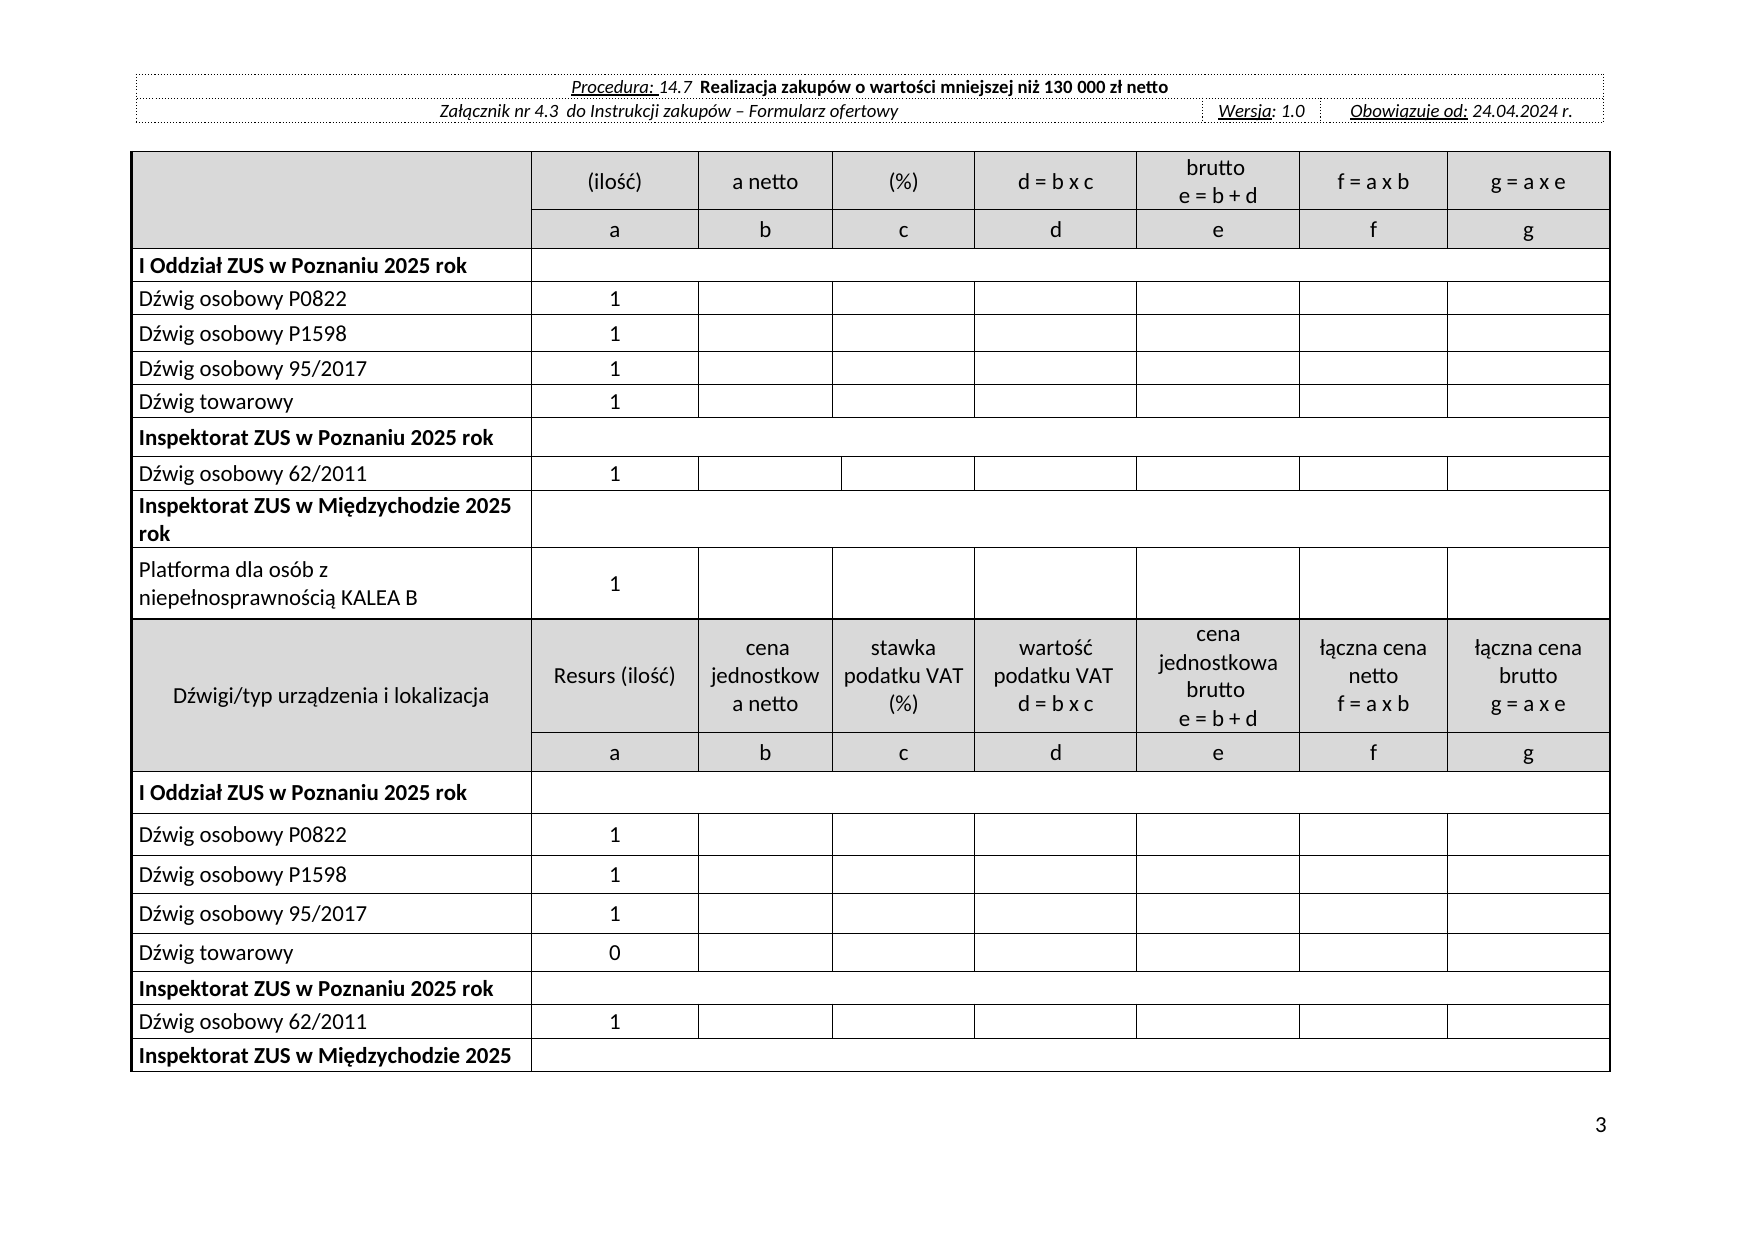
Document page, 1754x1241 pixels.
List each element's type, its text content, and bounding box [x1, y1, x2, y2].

table_cell [1448, 856, 1609, 893]
table_cell [1300, 814, 1447, 855]
table_cell [833, 894, 974, 933]
table_cell [699, 894, 832, 933]
table_cell f [1300, 733, 1447, 771]
table_cell [833, 548, 974, 617]
table_cell [1137, 894, 1299, 933]
table_cell [699, 282, 832, 313]
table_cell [1300, 152, 1447, 209]
table_cell [1448, 352, 1609, 384]
table_cell [1300, 894, 1447, 933]
table_cell Dźwig towarowy [133, 934, 531, 971]
table_cell [1300, 457, 1447, 490]
table_cell [1300, 282, 1447, 313]
table_cell [1448, 894, 1609, 933]
table_cell [975, 934, 1136, 971]
table_cell [833, 1005, 974, 1038]
table_cell Platforma dla osób z niepełnosprawnością KALEA B [133, 548, 531, 617]
table_cell [699, 315, 832, 351]
table_cell d [975, 210, 1136, 248]
table_cell [833, 385, 974, 417]
table_cell Dźwig osobowy P0822 [133, 814, 531, 855]
table_cell Dźwig osobowy 95/2017 [133, 352, 531, 384]
table_cell [833, 814, 974, 855]
table_cell [1137, 1005, 1299, 1038]
table_cell 1 [532, 385, 698, 417]
table_cell łączna cena brutto g = a x e [1448, 620, 1609, 732]
table_cell a [532, 733, 698, 771]
table_cell [1137, 814, 1299, 855]
table_cell [1300, 856, 1447, 893]
table_cell Resurs (ilość) [532, 620, 698, 732]
table_cell [699, 934, 832, 971]
table_cell [1448, 1005, 1609, 1038]
table_cell [1137, 352, 1299, 384]
table_cell [975, 282, 1136, 313]
table_cell 1 [532, 894, 698, 933]
table_cell Inspektorat ZUS w Międzychodzie 2025 rok [133, 491, 531, 547]
table_cell 1 [532, 814, 698, 855]
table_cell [975, 152, 1136, 209]
table_cell [532, 972, 1609, 1003]
table_cell [1300, 315, 1447, 351]
table_cell Dźwig osobowy 62/2011 [133, 457, 531, 490]
table_cell [1448, 282, 1609, 313]
table_cell b [699, 733, 832, 771]
table_cell 1 [532, 457, 698, 490]
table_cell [1448, 152, 1609, 209]
table_cell [1300, 548, 1447, 617]
table_cell Dźwig osobowy 95/2017 [133, 894, 531, 933]
table_cell [699, 457, 841, 490]
table_cell [699, 856, 832, 893]
table_cell Dźwigi/typ urządzenia i lokalizacja [133, 620, 531, 771]
table_cell [699, 352, 832, 384]
table_cell [975, 856, 1136, 893]
table_cell [975, 814, 1136, 855]
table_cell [133, 1039, 531, 1071]
table_cell Dźwig osobowy 62/2011 [133, 1005, 531, 1038]
table_cell [699, 548, 832, 617]
table_cell [1448, 457, 1609, 490]
table_cell [699, 814, 832, 855]
table_cell Dźwig osobowy P0822 [133, 282, 531, 313]
table_cell cena jednostkowa netto [699, 620, 832, 732]
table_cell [133, 152, 531, 248]
table_cell [833, 934, 974, 971]
table_cell [975, 894, 1136, 933]
table_cell b [699, 210, 832, 248]
table_cell Inspektorat ZUS w Poznaniu 2025 rok [133, 418, 531, 456]
table_cell 1 [532, 352, 698, 384]
table_cell [833, 282, 974, 313]
table_cell [975, 315, 1136, 351]
table_cell Dźwig osobowy P1598 [133, 315, 531, 351]
table_cell [975, 1005, 1136, 1038]
table_cell [975, 352, 1136, 384]
table_cell [532, 418, 1609, 456]
table_cell [1448, 548, 1609, 617]
table_cell [532, 491, 1609, 547]
table_cell Dźwig towarowy [133, 385, 531, 417]
table_cell 0 [532, 934, 698, 971]
table_cell c [833, 210, 974, 248]
table_cell e [1137, 210, 1299, 248]
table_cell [532, 152, 698, 209]
table_cell 1 [532, 856, 698, 893]
table_cell 1 [532, 1005, 698, 1038]
table_cell [842, 457, 974, 490]
table_cell [699, 1005, 832, 1038]
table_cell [1137, 152, 1299, 209]
table_cell [1448, 934, 1609, 971]
table_cell [1137, 856, 1299, 893]
table_cell e [1137, 733, 1299, 771]
table_cell [532, 249, 1609, 281]
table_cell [833, 152, 974, 209]
table_cell [1300, 1005, 1447, 1038]
table_cell [1448, 315, 1609, 351]
table_cell 1 [532, 282, 698, 313]
table_cell [1300, 934, 1447, 971]
table_cell [1137, 282, 1299, 313]
table_cell [1448, 814, 1609, 855]
table_cell f [1300, 210, 1447, 248]
table_cell d [975, 733, 1136, 771]
table_cell wartość podatku VAT d = b x c [975, 620, 1136, 732]
table_cell [833, 352, 974, 384]
table_cell [833, 856, 974, 893]
table_cell [1137, 934, 1299, 971]
table_cell c [833, 733, 974, 771]
table_cell [1300, 385, 1447, 417]
table_cell [699, 385, 832, 417]
table_cell stawka podatku VAT (%) [833, 620, 974, 732]
table_cell g [1448, 733, 1609, 771]
table_cell [1137, 548, 1299, 617]
table_cell I Oddział ZUS w Poznaniu 2025 rok [133, 772, 531, 813]
table_cell [1300, 352, 1447, 384]
table_cell Dźwig osobowy P1598 [133, 856, 531, 893]
table_cell [975, 548, 1136, 617]
table_cell [532, 772, 1609, 813]
table_cell 1 [532, 315, 698, 351]
table_cell I Oddział ZUS w Poznaniu 2025 rok [133, 249, 531, 281]
table_cell 1 [532, 548, 698, 617]
table_cell [1448, 385, 1609, 417]
table_cell [975, 385, 1136, 417]
table_cell a [532, 210, 698, 248]
table_cell Inspektorat ZUS w Poznaniu 2025 rok [133, 972, 531, 1003]
table_cell [1137, 457, 1299, 490]
table_cell cena jednostkowa brutto e = b + d [1137, 620, 1299, 732]
table_cell [833, 315, 974, 351]
table_cell [975, 457, 1136, 490]
table_cell [1137, 385, 1299, 417]
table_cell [699, 152, 832, 209]
table_cell łączna cena netto f = a x b [1300, 620, 1447, 732]
table_cell [1137, 315, 1299, 351]
table_cell [532, 1039, 1609, 1071]
table_cell g [1448, 210, 1609, 248]
